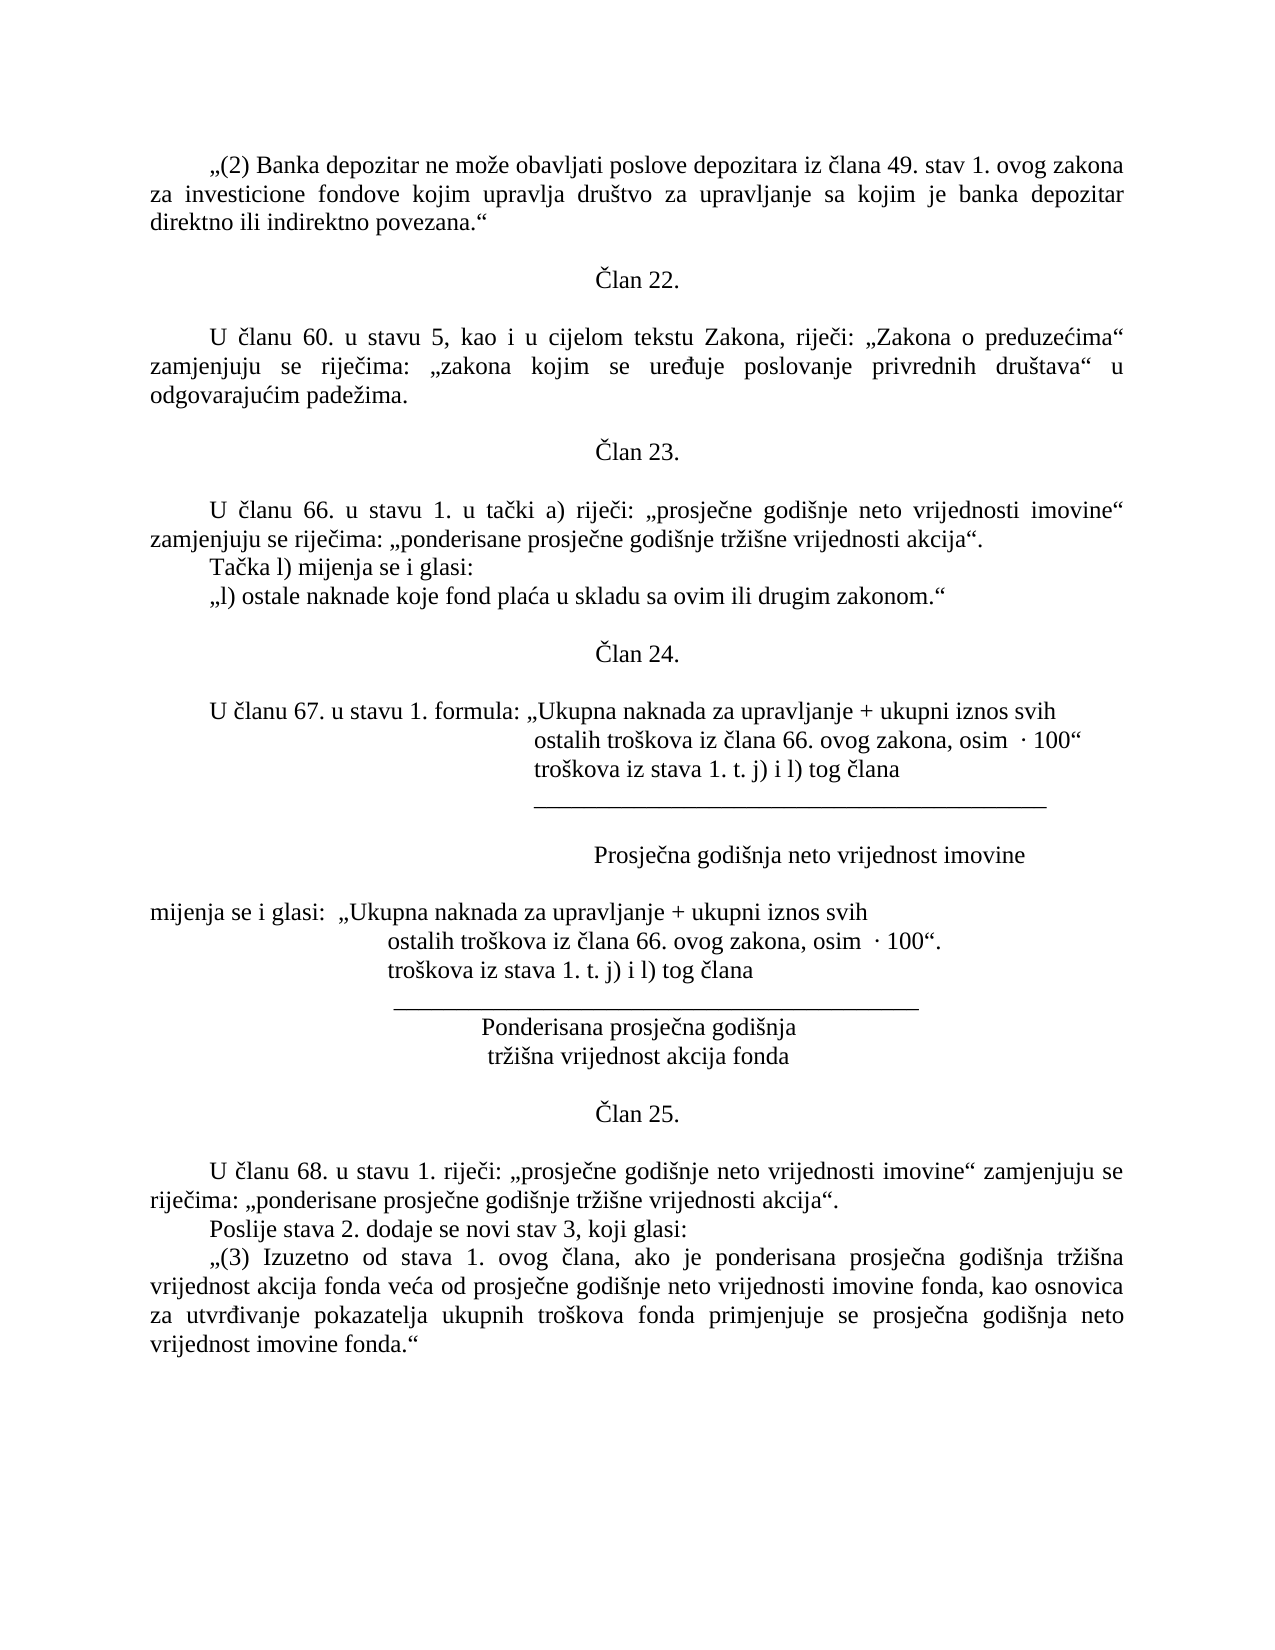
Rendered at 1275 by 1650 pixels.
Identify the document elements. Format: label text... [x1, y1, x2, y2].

text Član 23. [150, 437, 1125, 466]
text Poslije stava 2. dodaje se novi stav 3, koji glasi: [150, 1214, 1125, 1242]
text Član 22. [150, 265, 1125, 294]
text Ponderisana prosječna godišnja [150, 1012, 1125, 1041]
text ostalih troškova iz člana 66. ovog zakona, osim ∙ 100“ [534, 725, 1125, 754]
text Prosječna godišnja neto vrijednost imovine [150, 840, 1125, 869]
text ostalih troškova iz člana 66. ovog zakona, osim ∙ 100“. [150, 926, 1125, 955]
text troškova iz stava 1. t. j) i l) tog člana [150, 955, 1125, 984]
text _________________________________________ [150, 782, 1125, 811]
text tržišna vrijednost akcija fonda [150, 1041, 1125, 1070]
text troškova iz stava 1. t. j) i l) tog člana [150, 754, 1125, 782]
text Član 25. [150, 1099, 1125, 1127]
text Tačka l) mijenja se i glasi: [150, 552, 1125, 581]
text „l) ostale naknade koje fond plaća u skladu sa ovim ili drugim zakonom.“ [150, 581, 1125, 610]
text U članu 66. u stavu 1. u tački a) riječi: „prosječne godišnje neto vrijednosti imovine“ zamjenjuju se riječima: „ponderisane prosječne godišnje tržišne vrijednosti akcija“. [150, 495, 1125, 552]
text U članu 67. u stavu 1. formula: „Ukupna naknada za upravljanje + ukupni iznos svih [150, 696, 1125, 725]
text U članu 68. u stavu 1. riječi: „prosječne godišnje neto vrijednosti imovine“ zamjenjuju se riječima: „ponderisane prosječne godišnje tržišne vrijednosti akcija“. [150, 1156, 1125, 1214]
text __________________________________________ [150, 984, 1125, 1012]
text „(3) Izuzetno od stava 1. ovog člana, ako je ponderisana prosječna godišnja tržišna vrijednost akcija fonda veća od prosječne godišnje neto vrijednosti imovine fonda, kao osnovica za utvrđivanje pokazatelja ukupnih troškova fonda primjenjuje se prosječna godišnja neto vrijednost imovine fonda.“ [150, 1242, 1125, 1357]
text Član 24. [150, 639, 1125, 667]
text U članu 60. u stavu 5, kao i u cijelom tekstu Zakona, riječi: „Zakona o preduzećima“ zamjenjuju se riječima: „zakona kojim se uređuje poslovanje privrednih društava“ u odgovarajućim padežima. [150, 322, 1125, 409]
text mijenja se i glasi: „Ukupna naknada za upravljanje + ukupni iznos svih [150, 897, 1125, 926]
text „(2) Banka depozitar ne može obavljati poslove depozitara iz člana 49. stav 1. ovog zakona za investicione fondove kojim upravlja društvo za upravljanje sa kojim je banka depozitar direktno ili indirektno povezana.“ [150, 150, 1125, 236]
